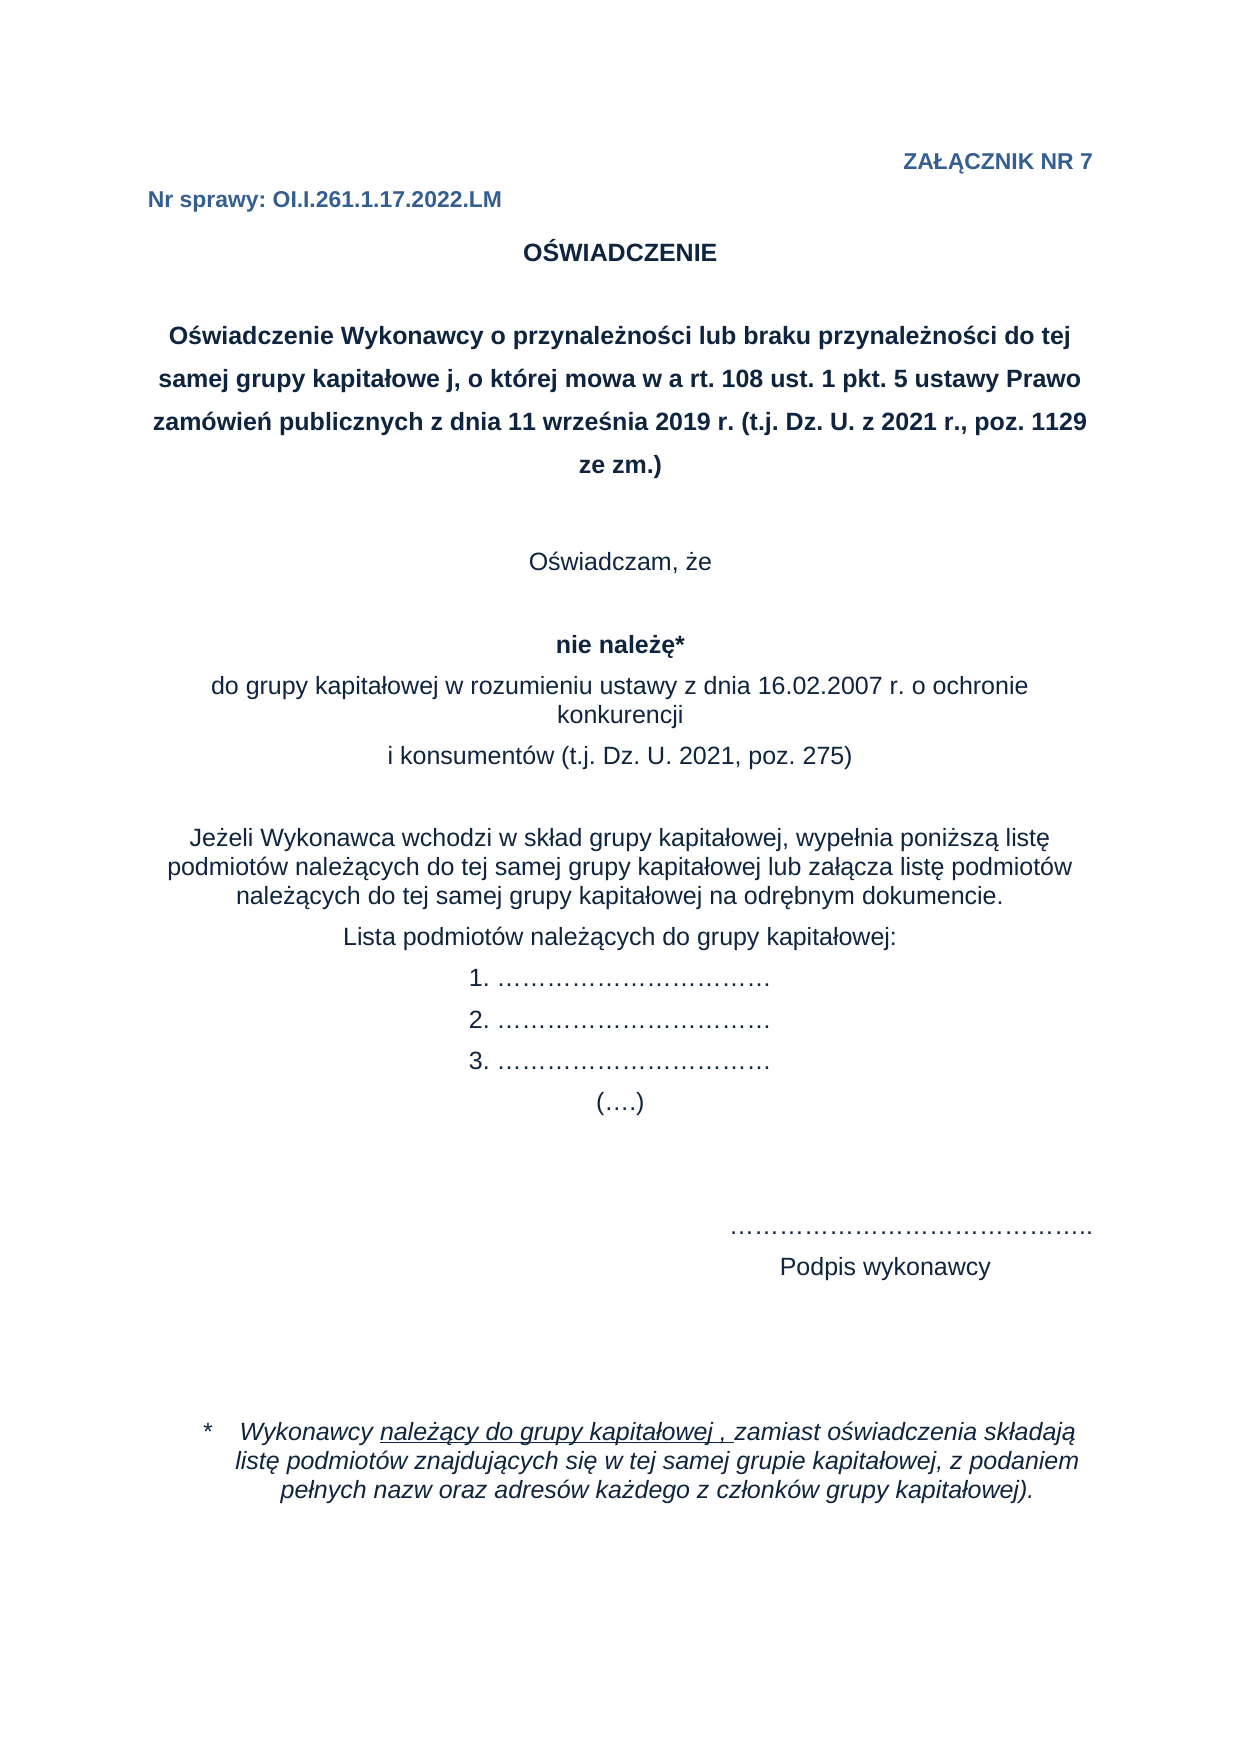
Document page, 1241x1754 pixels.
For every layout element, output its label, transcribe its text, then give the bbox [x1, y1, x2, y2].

text Oświadczenie Wykonawcy o przynależności lub braku przynależności do tej samej grupy kapitałowe j, o której mowa w a rt. 108 ust. 1 pkt. 5 ustawy Prawo zamówień publicznych z dnia 11 września 2019 r. (t.j. Dz. U. z 2021 r., poz. 1129 ze zm.) [148, 321, 1093, 479]
text OŚWIADCZENIE [148, 238, 1093, 267]
text i konsumentów (t.j. Dz. U. 2021, poz. 275) [148, 741, 1093, 770]
text 3. …………………………… [148, 1046, 1093, 1075]
text do grupy kapitałowej w rozumieniu ustawy z dnia 16.02.2007 r. o ochronie konkurencji [148, 671, 1093, 728]
subtitle ZAŁĄCZNIK NR 7 [148, 148, 1093, 174]
text Lista podmiotów należących do grupy kapitałowej: [148, 922, 1093, 951]
text Oświadczam, że [148, 547, 1093, 576]
text nie należę* [148, 630, 1093, 658]
text 1. …………………………… [148, 963, 1093, 992]
list Wykonawcy należący do grupy kapitałowej , zamiast oświadczenia składają listę podmiotów znajdujących się w tej samej grupie kapitałowej, z podaniem pełnych nazw oraz adresów każdego z członków grupy kapitałowej). [185, 1417, 1093, 1503]
text Nr sprawy: OI.I.261.1.17.2022.LM [148, 186, 1093, 213]
text Podpis wykonawcy [590, 1252, 1093, 1281]
text 2. …………………………… [148, 1005, 1093, 1033]
text (….) [148, 1087, 1093, 1116]
text …………………………………….. [148, 1211, 1093, 1240]
text Jeżeli Wykonawca wchodzi w skład grupy kapitałowej, wypełnia poniższą listę podmiotów należących do tej samej grupy kapitałowej lub załącza listę podmiotów należących do tej samej grupy kapitałowej na odrębnym dokumencie. [148, 823, 1093, 910]
